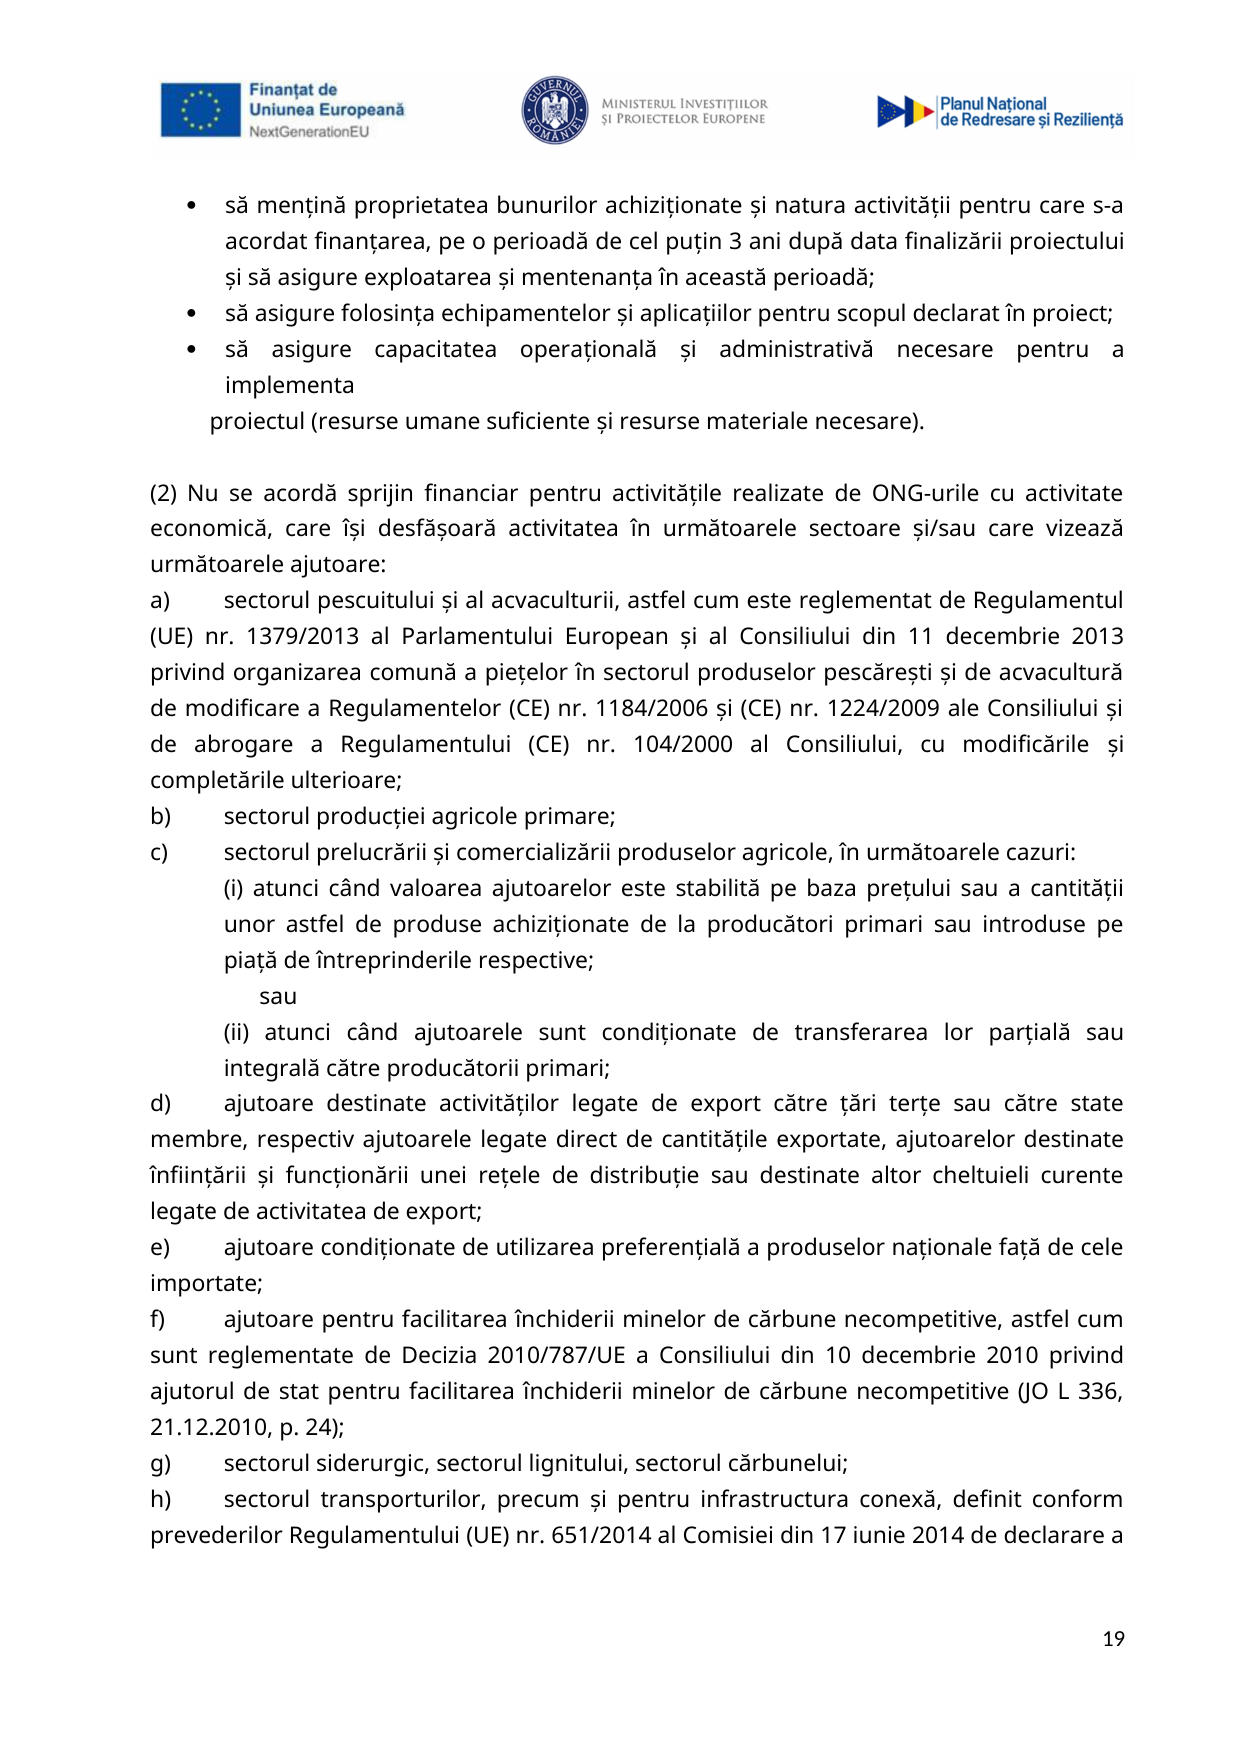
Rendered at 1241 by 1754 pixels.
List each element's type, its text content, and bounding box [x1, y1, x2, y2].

text e) ajutoare condiționate de utilizarea preferențială a produselor naționale față de cele importate; [150, 1231, 1125, 1298]
text (i) atunci când valoarea ajutoarelor este stabilită pe baza prețului sau a cantității unor astfel de produse achiziționate de la producători primari sau introduse pe piață de întreprinderile respective; [223, 872, 1125, 975]
picture [150, 73, 1137, 161]
text b) sectorul producției agricole primare; [150, 800, 1125, 831]
text a) sectorul pescuitului și al acvaculturii, astfel cum este reglementat de Regulamentul (UE) nr. 1379/2013 al Parlamentului European și al Consiliului din 11 decembrie 2013 privind organizarea comună a piețelor în sectorul produselor pescărești și de acvacultură de modificare a Regulamentelor (CE) nr. 1184/2006 și (CE) nr. 1224/2009 ale Consiliului și de abrogare a Regulamentului (CE) nr. 104/2000 al Consiliului, cu modificările şi completările ulterioare; [150, 584, 1125, 795]
list să menţină proprietatea bunurilor achiziţionate şi natura activităţii pentru care s-a acordat finanţarea, pe o perioadă de cel puţin 3 ani după data finalizării proiectului şi să asigure exploatarea şi mentenanţa în această perioadă; [187, 189, 1125, 292]
text proiectul (resurse umane suficiente şi resurse materiale necesare). [150, 404, 1125, 436]
text f) ajutoare pentru facilitarea închiderii minelor de cărbune necompetitive, astfel cum sunt reglementate de Decizia 2010/787/UE a Consiliului din 10 decembrie 2010 privind ajutorul de stat pentru facilitarea închiderii minelor de cărbune necompetitive (JO L 336, 21.12.2010, p. 24); [150, 1303, 1125, 1442]
text c) sectorul prelucrării și comercializării produselor agricole, în următoarele cazuri: [150, 836, 1125, 867]
list să asigure capacitatea operaţională şi administrativă necesare pentru a implementa [187, 333, 1125, 400]
text d) ajutoare destinate activităților legate de export către țări terțe sau către state membre, respectiv ajutoarele legate direct de cantitățile exportate, ajutoarelor destinate înființării și funcționării unei rețele de distribuție sau destinate altor cheltuieli curente legate de activitatea de export; [150, 1087, 1125, 1226]
text g) sectorul siderurgic, sectorul lignitului, sectorul cărbunelui; [150, 1447, 1125, 1478]
list să asigure folosinţa echipamentelor şi aplicaţiilor pentru scopul declarat în proiect; [187, 297, 1125, 328]
text sau [223, 979, 1125, 1011]
text (2) Nu se acordă sprijin financiar pentru activitățile realizate de ONG-urile cu activitate economică, care își desfășoară activitatea în următoarele sectoare și/sau care vizează următoarele ajutoare: [150, 476, 1125, 579]
text (ii) atunci când ajutoarele sunt condiționate de transferarea lor parțială sau integrală către producătorii primari; [223, 1016, 1125, 1083]
